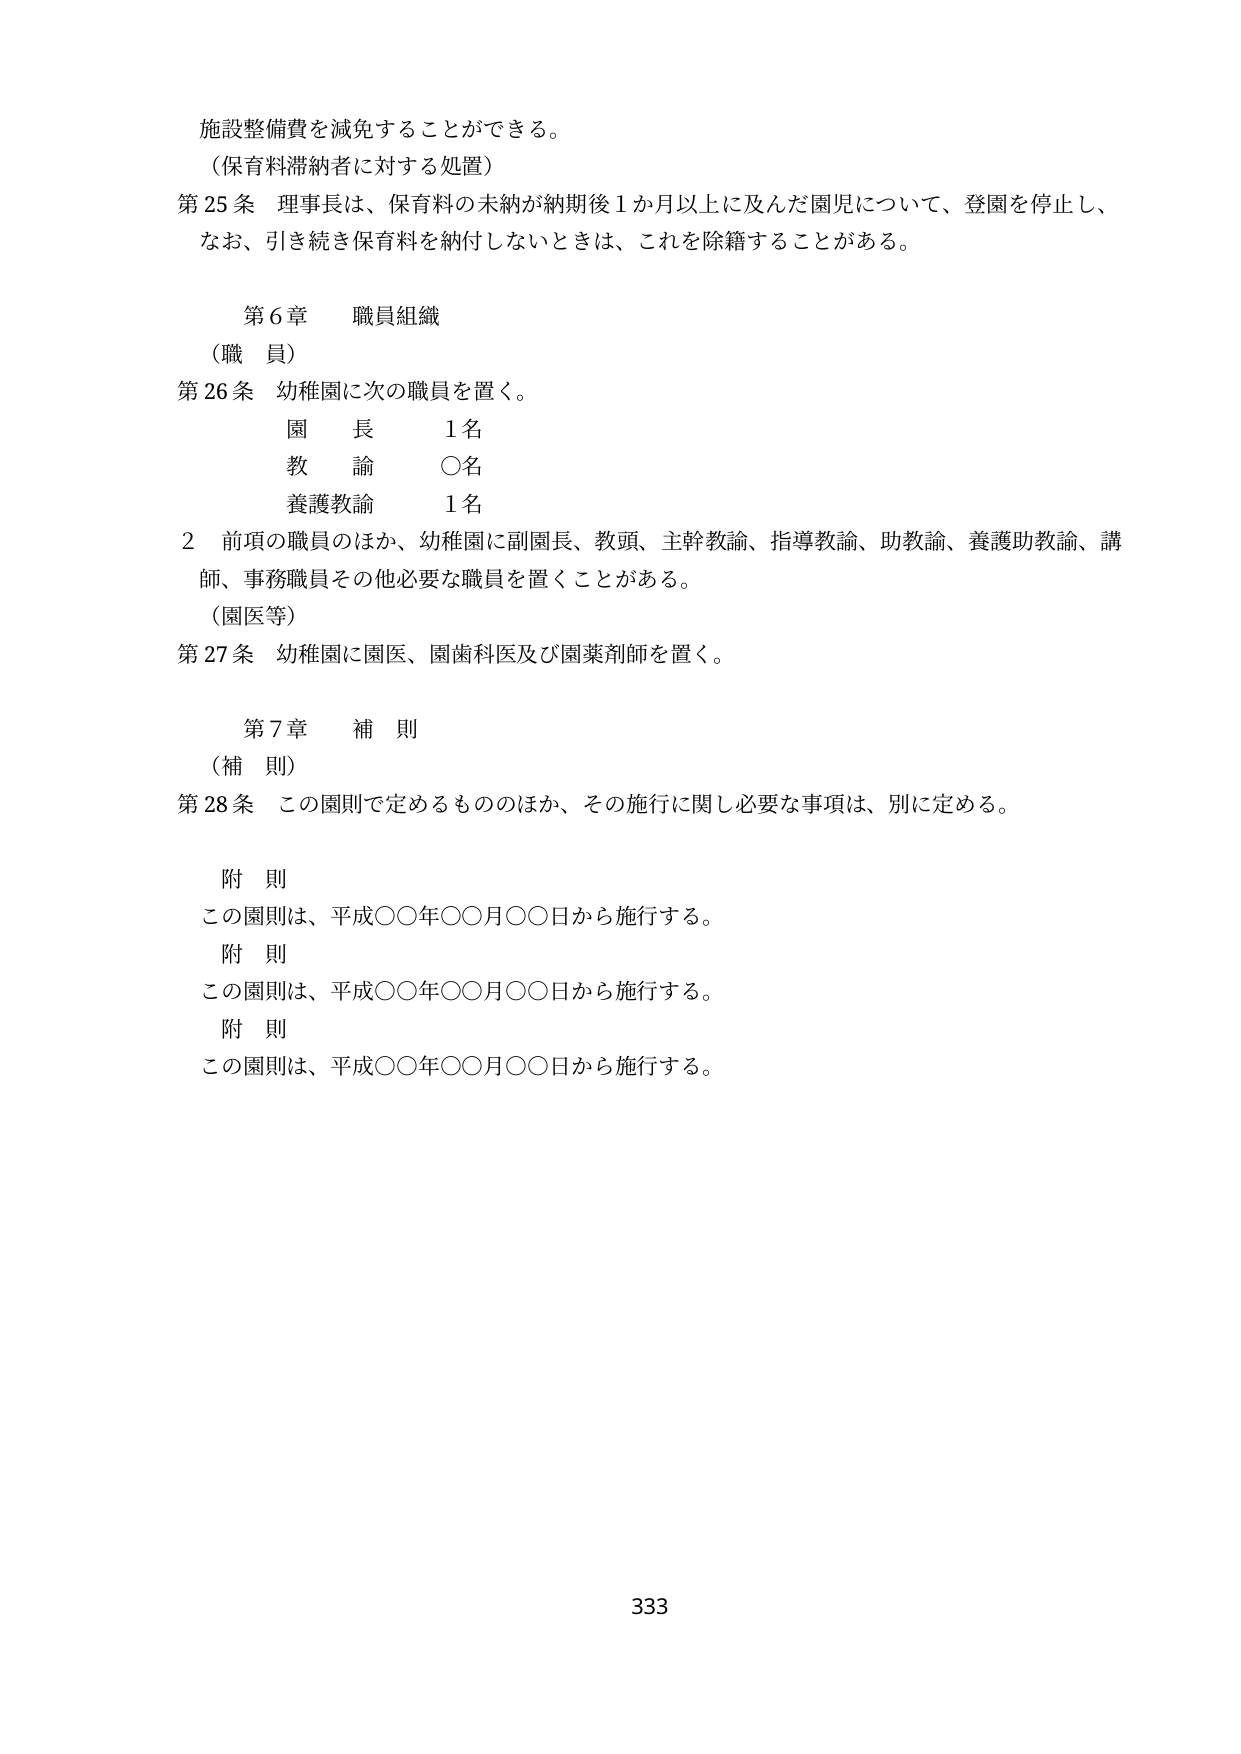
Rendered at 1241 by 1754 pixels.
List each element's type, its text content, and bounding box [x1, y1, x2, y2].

text 第25条 理事長は、保育料の未納が納期後１か月以上に及んだ園児について、登園を停止し、なお、引き続き保育料を納付しないときは、これを除籍することがある。 [177, 184, 1122, 259]
text ２ 前項の職員のほか、幼稚園に副園長、教頭、主幹教諭、指導教諭、助教諭、養護助教諭、講師、事務職員その他必要な職員を置くことがある。 [177, 521, 1122, 596]
text （補 則） [177, 746, 1122, 784]
text 第７章 補 則 [177, 709, 1122, 746]
text （保育料滞納者に対する処置） [177, 146, 1122, 184]
text 附 則 [177, 859, 1122, 896]
text この園則は、平成○○年○○月○○日から施行する。 [177, 971, 1122, 1009]
text 園 長 １名 [177, 409, 1122, 446]
text （園医等） [177, 596, 1122, 634]
text 第28条 この園則で定めるもののほか、その施行に関し必要な事項は、別に定める。 [177, 784, 1122, 821]
text 附 則 [199, 1009, 1122, 1046]
text 養護教諭 １名 [177, 484, 1122, 521]
text （職 員） [177, 334, 1122, 371]
text 第６章 職員組織 [177, 296, 1122, 334]
text 教 諭 ○名 [177, 446, 1122, 484]
text この園則は、平成○○年○○月○○日から施行する。 [177, 1046, 1122, 1084]
text 附 則 [199, 934, 1122, 971]
text この園則は、平成○○年○○月○○日から施行する。 [177, 896, 1122, 934]
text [177, 109, 1122, 146]
text 第27条 幼稚園に園医、園歯科医及び園薬剤師を置く。 [177, 634, 1122, 671]
text 第26条 幼稚園に次の職員を置く。 [177, 371, 1122, 409]
